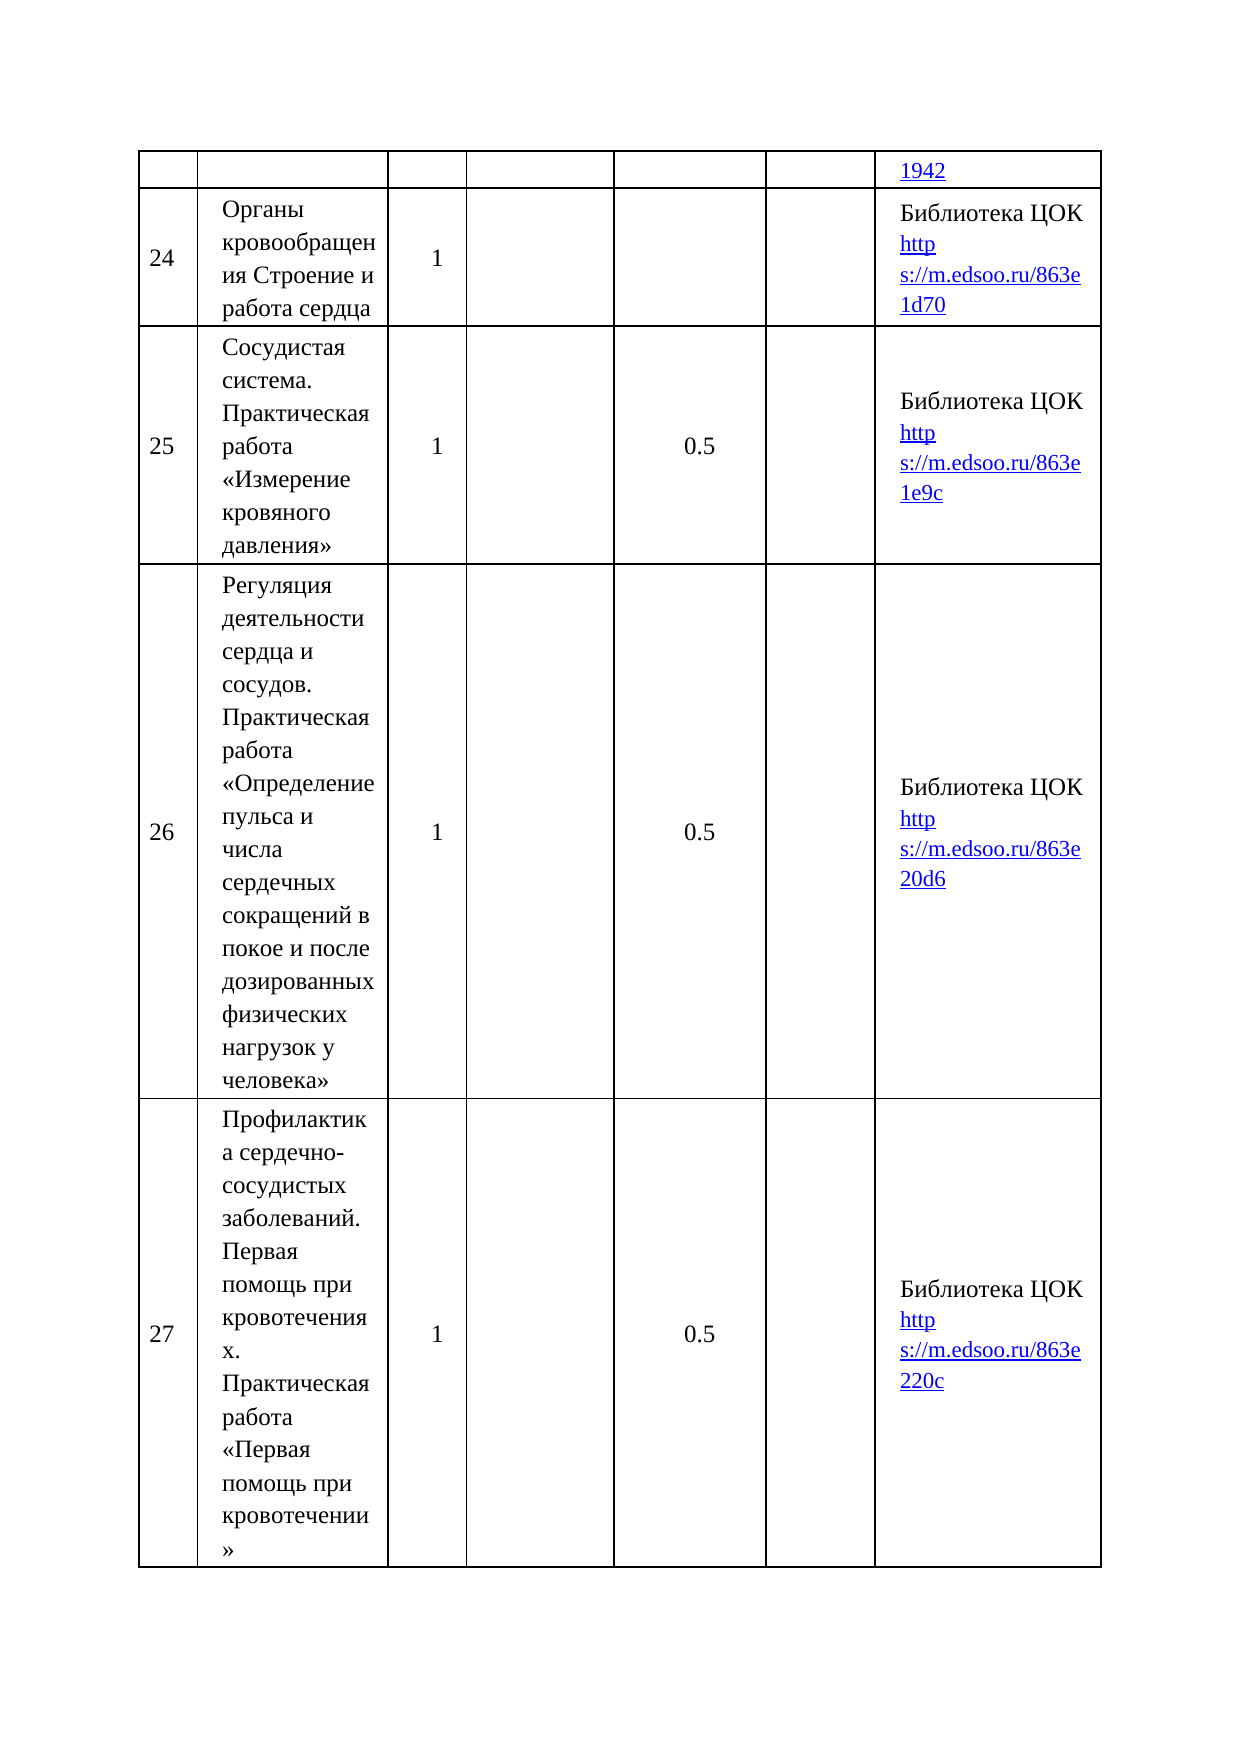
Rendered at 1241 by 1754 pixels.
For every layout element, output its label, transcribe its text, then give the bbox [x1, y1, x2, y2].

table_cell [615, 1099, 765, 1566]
table_cell 23 [140, 152, 197, 187]
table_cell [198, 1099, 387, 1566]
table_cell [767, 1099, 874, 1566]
table_cell 1 [389, 152, 466, 187]
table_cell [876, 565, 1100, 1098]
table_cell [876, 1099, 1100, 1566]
table_cell [615, 152, 765, 187]
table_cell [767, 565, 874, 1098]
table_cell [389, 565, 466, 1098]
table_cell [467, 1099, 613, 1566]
table_cell [767, 152, 874, 187]
table_cell 1 [389, 189, 466, 325]
table_cell 25 [140, 327, 197, 563]
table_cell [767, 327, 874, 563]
table_cell [467, 152, 613, 187]
table_cell [767, 189, 874, 325]
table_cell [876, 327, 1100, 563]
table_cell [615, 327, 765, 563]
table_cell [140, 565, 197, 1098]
table_cell Библиотека ЦОК https://m.edsoo.ru/863e1d70 [876, 189, 1100, 325]
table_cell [876, 152, 1100, 187]
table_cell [198, 152, 387, 187]
table_cell [615, 189, 765, 325]
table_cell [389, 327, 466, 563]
table_cell Органы кровообращения Строение и работа сердца [198, 189, 387, 325]
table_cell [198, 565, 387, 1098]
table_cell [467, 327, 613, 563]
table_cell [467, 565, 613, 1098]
table_cell [467, 189, 613, 325]
table_cell 24 [140, 189, 197, 325]
table_cell Сосудистая система. Практическая работа «Измерение кровяного давления» [198, 327, 387, 563]
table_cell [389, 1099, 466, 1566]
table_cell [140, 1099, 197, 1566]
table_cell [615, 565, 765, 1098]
